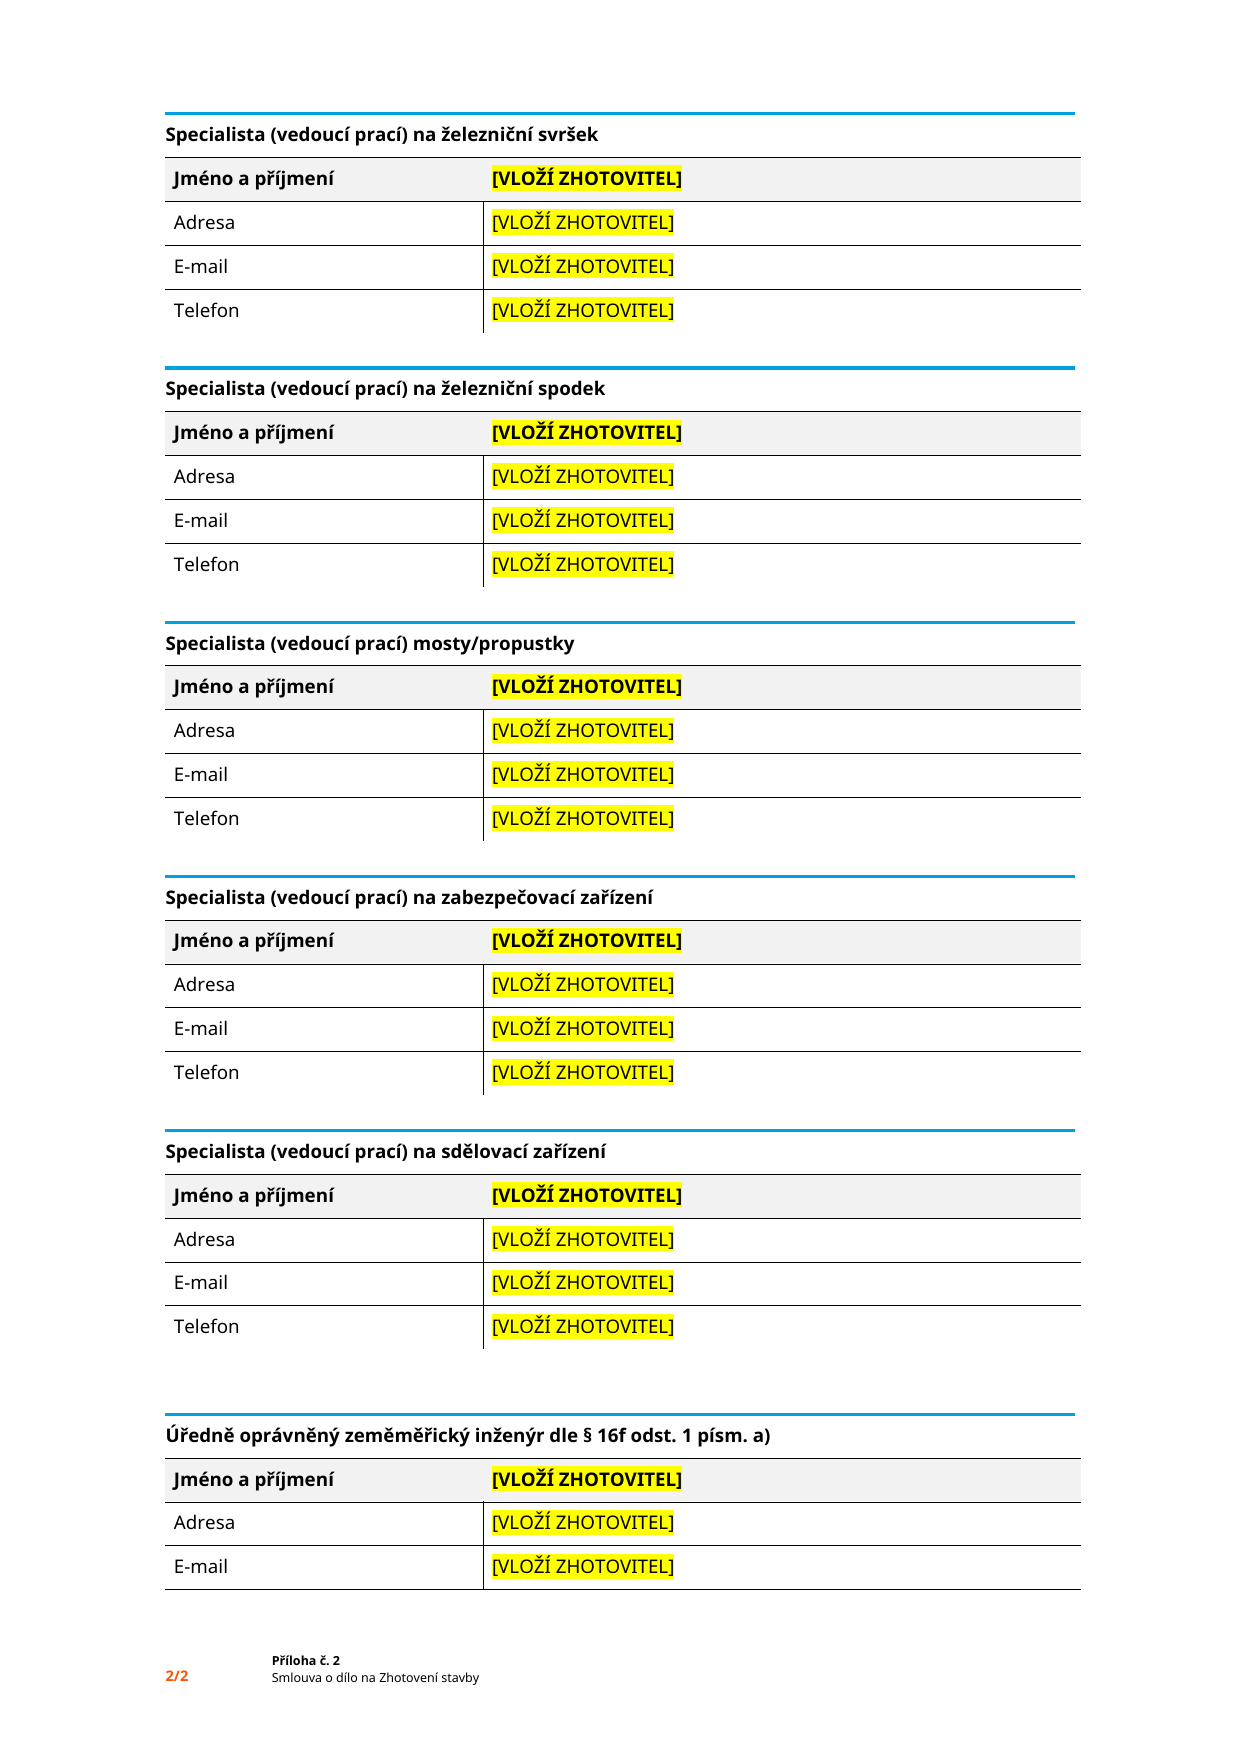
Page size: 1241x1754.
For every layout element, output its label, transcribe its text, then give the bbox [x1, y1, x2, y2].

text Specialista (vedoucí prací) na železniční spodek [165, 370, 1075, 401]
table_cell Adresa [165, 202, 483, 245]
table_cell [VLOŽÍ ZHOTOVITEL] [484, 500, 1081, 543]
table_cell [VLOŽÍ ZHOTOVITEL] [484, 754, 1081, 797]
table_cell Adresa [165, 1503, 483, 1545]
table_cell [VLOŽÍ ZHOTOVITEL] [484, 202, 1081, 245]
table_cell [VLOŽÍ ZHOTOVITEL] [484, 798, 1081, 841]
table_cell [VLOŽÍ ZHOTOVITEL] [484, 544, 1081, 587]
table_cell [VLOŽÍ ZHOTOVITEL] [484, 1219, 1081, 1261]
table_cell [VLOŽÍ ZHOTOVITEL] [484, 290, 1081, 332]
table_header Jméno a příjmení [165, 666, 484, 709]
table_cell [VLOŽÍ ZHOTOVITEL] [484, 1263, 1081, 1305]
table_cell E-mail [165, 500, 483, 543]
table_cell [VLOŽÍ ZHOTOVITEL] [484, 246, 1081, 289]
table_header [VLOŽÍ ZHOTOVITEL] [484, 412, 1081, 455]
table_cell [VLOŽÍ ZHOTOVITEL] [484, 456, 1081, 499]
table_cell E-mail [165, 754, 483, 797]
table_header Jméno a příjmení [165, 412, 484, 455]
table_cell E-mail [165, 1263, 483, 1305]
table_cell Adresa [165, 710, 483, 753]
text Specialista (vedoucí prací) na sdělovací zařízení [165, 1132, 1075, 1164]
table_cell Telefon [165, 290, 483, 332]
table_cell Adresa [165, 1219, 483, 1261]
table_header [VLOŽÍ ZHOTOVITEL] [484, 1175, 1081, 1218]
table_header [VLOŽÍ ZHOTOVITEL] [484, 666, 1081, 709]
table_cell E-mail [165, 1008, 483, 1051]
table_cell Telefon [165, 798, 483, 841]
text Specialista (vedoucí prací) na železniční svršek [165, 115, 1075, 147]
table_cell Adresa [165, 456, 483, 499]
table_cell [VLOŽÍ ZHOTOVITEL] [484, 1052, 1081, 1095]
table_cell Telefon [165, 1052, 483, 1095]
table_cell [VLOŽÍ ZHOTOVITEL] [484, 965, 1081, 1007]
table_header [VLOŽÍ ZHOTOVITEL] [484, 158, 1081, 201]
table_cell Telefon [165, 1306, 483, 1349]
table_cell [VLOŽÍ ZHOTOVITEL] [484, 1546, 1081, 1589]
table_header Jméno a příjmení [165, 921, 484, 963]
table_cell [VLOŽÍ ZHOTOVITEL] [484, 1306, 1081, 1349]
text Specialista (vedoucí prací) mosty/propustky [165, 624, 1075, 655]
table_header Jméno a příjmení [165, 1459, 484, 1501]
table_cell [VLOŽÍ ZHOTOVITEL] [484, 1008, 1081, 1051]
table_header [VLOŽÍ ZHOTOVITEL] [484, 1459, 1081, 1501]
table_cell [VLOŽÍ ZHOTOVITEL] [484, 710, 1081, 753]
table_cell E-mail [165, 246, 483, 289]
table_cell Telefon [165, 544, 483, 587]
text Úředně oprávněný zeměměřický inženýr dle § 16f odst. 1 písm. a) [165, 1416, 1075, 1448]
table_cell E-mail [165, 1546, 483, 1589]
table_header Jméno a příjmení [165, 158, 484, 201]
text Specialista (vedoucí prací) na zabezpečovací zařízení [165, 878, 1075, 909]
table_cell [VLOŽÍ ZHOTOVITEL] [484, 1503, 1081, 1545]
table_cell Adresa [165, 965, 483, 1007]
table_header Jméno a příjmení [165, 1175, 484, 1218]
table_header [VLOŽÍ ZHOTOVITEL] [484, 921, 1081, 963]
